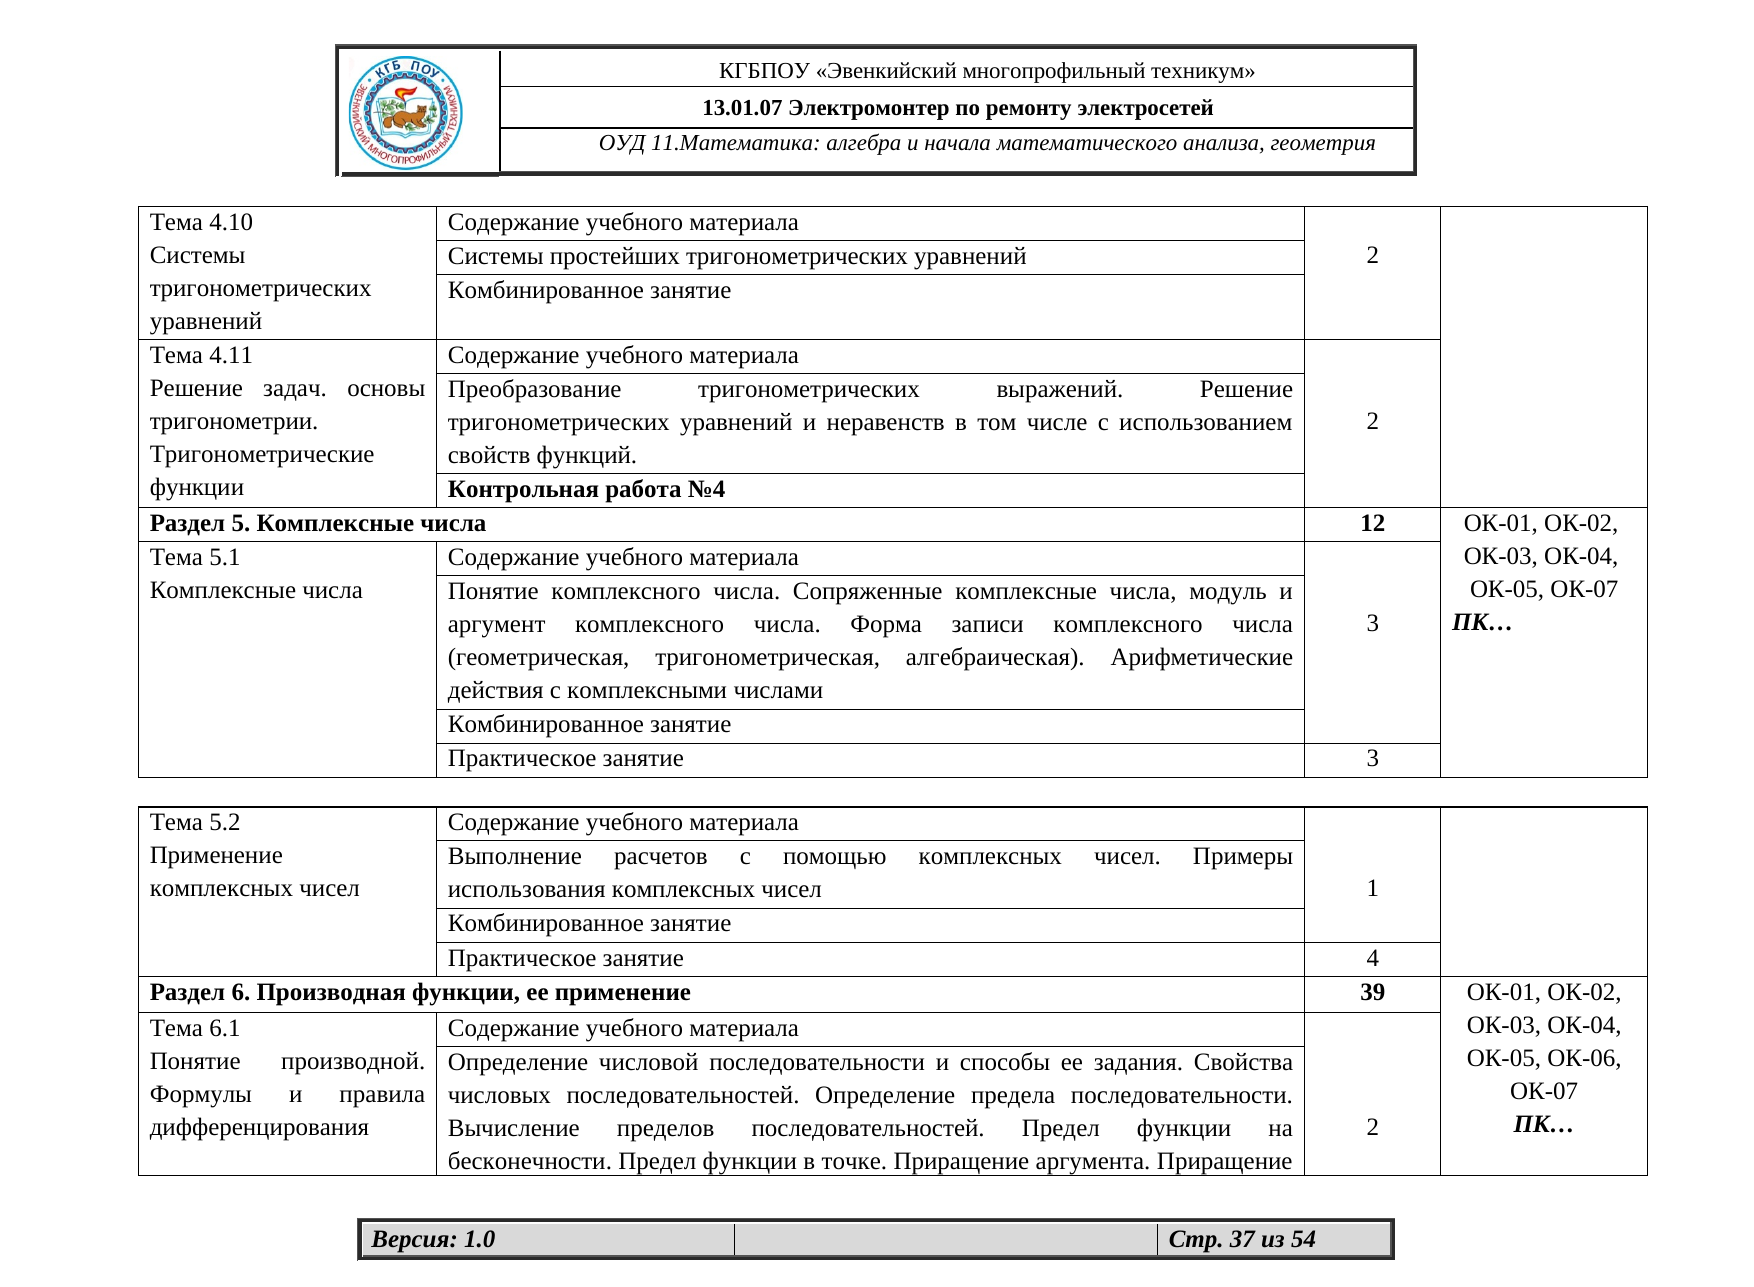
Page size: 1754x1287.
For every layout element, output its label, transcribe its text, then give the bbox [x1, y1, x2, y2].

table_cell Раздел 5. Комплексные числа [139, 508, 1304, 541]
table_cell Тема 6.1 Понятие производной. Формулы и правила дифференцирования [139, 1013, 436, 1175]
table_cell Понятие комплексного числа. Сопряженные комплексные числа, модуль и аргумент комплексного числа. Форма записи комплексного числа (геометрическая, тригонометрическая, алгебраическая). Арифметические действия с комплексными числами [437, 576, 1304, 708]
table_cell 4 [1305, 943, 1440, 976]
table_cell Тема 4.11 Решение задач. основы тригонометрии. Тригонометрические функции [139, 340, 436, 507]
picture [348, 56, 463, 171]
table_cell Комбинированное занятие [437, 710, 1304, 742]
table_cell ОК-01, ОК-02, ОК-03, ОК-04, ОК-05, ОК-07 ПК… [1441, 508, 1647, 777]
table_cell 2 [1305, 1013, 1440, 1175]
table_cell Содержание учебного материала [437, 542, 1304, 575]
table_cell Содержание учебного материала [437, 340, 1304, 373]
table_cell Содержание учебного материала [437, 207, 1304, 240]
table_cell Тема 4.10 Системы тригонометрических уравнений [139, 207, 436, 339]
table_cell Тема 5.1 Комплексные числа [139, 542, 436, 777]
table_cell Преобразование тригонометрических выражений. Решение тригонометрических уравнений и неравенств в том числе с использованием свойств функций. [437, 374, 1304, 473]
table_cell ОК-01, ОК-02, ОК-03, ОК-04, ОК-05, ОК-06, ОК-07 ПК… [1441, 977, 1647, 1175]
table_header 1 [1305, 808, 1440, 942]
table_cell Системы простейших тригонометрических уравнений [437, 241, 1304, 274]
table_cell Комбинированное занятие [437, 275, 1304, 339]
table_cell Выполнение расчетов с помощью комплексных чисел. Примеры использования комплексных чисел [437, 841, 1304, 907]
table_header [1441, 808, 1647, 976]
table_cell 12 [1305, 508, 1440, 541]
table_cell Практическое занятие [437, 744, 1304, 777]
table_cell 3 [1305, 744, 1440, 777]
table_cell 3 [1305, 542, 1440, 742]
table_cell 2 [1305, 207, 1440, 339]
table_header Содержание учебного материала [437, 808, 1304, 840]
table_header Тема 5.2 Применение комплексных чисел [139, 808, 436, 976]
table_cell 39 [1305, 977, 1440, 1012]
table_cell Контрольная работа №4 [437, 474, 1304, 507]
table_cell Комбинированное занятие [437, 909, 1304, 942]
table_cell Раздел 6. Производная функции, ее применение [139, 977, 1304, 1012]
table_cell 2 [1305, 340, 1440, 507]
table_cell Практическое занятие [437, 943, 1304, 976]
table_cell Содержание учебного материала [437, 1013, 1304, 1046]
